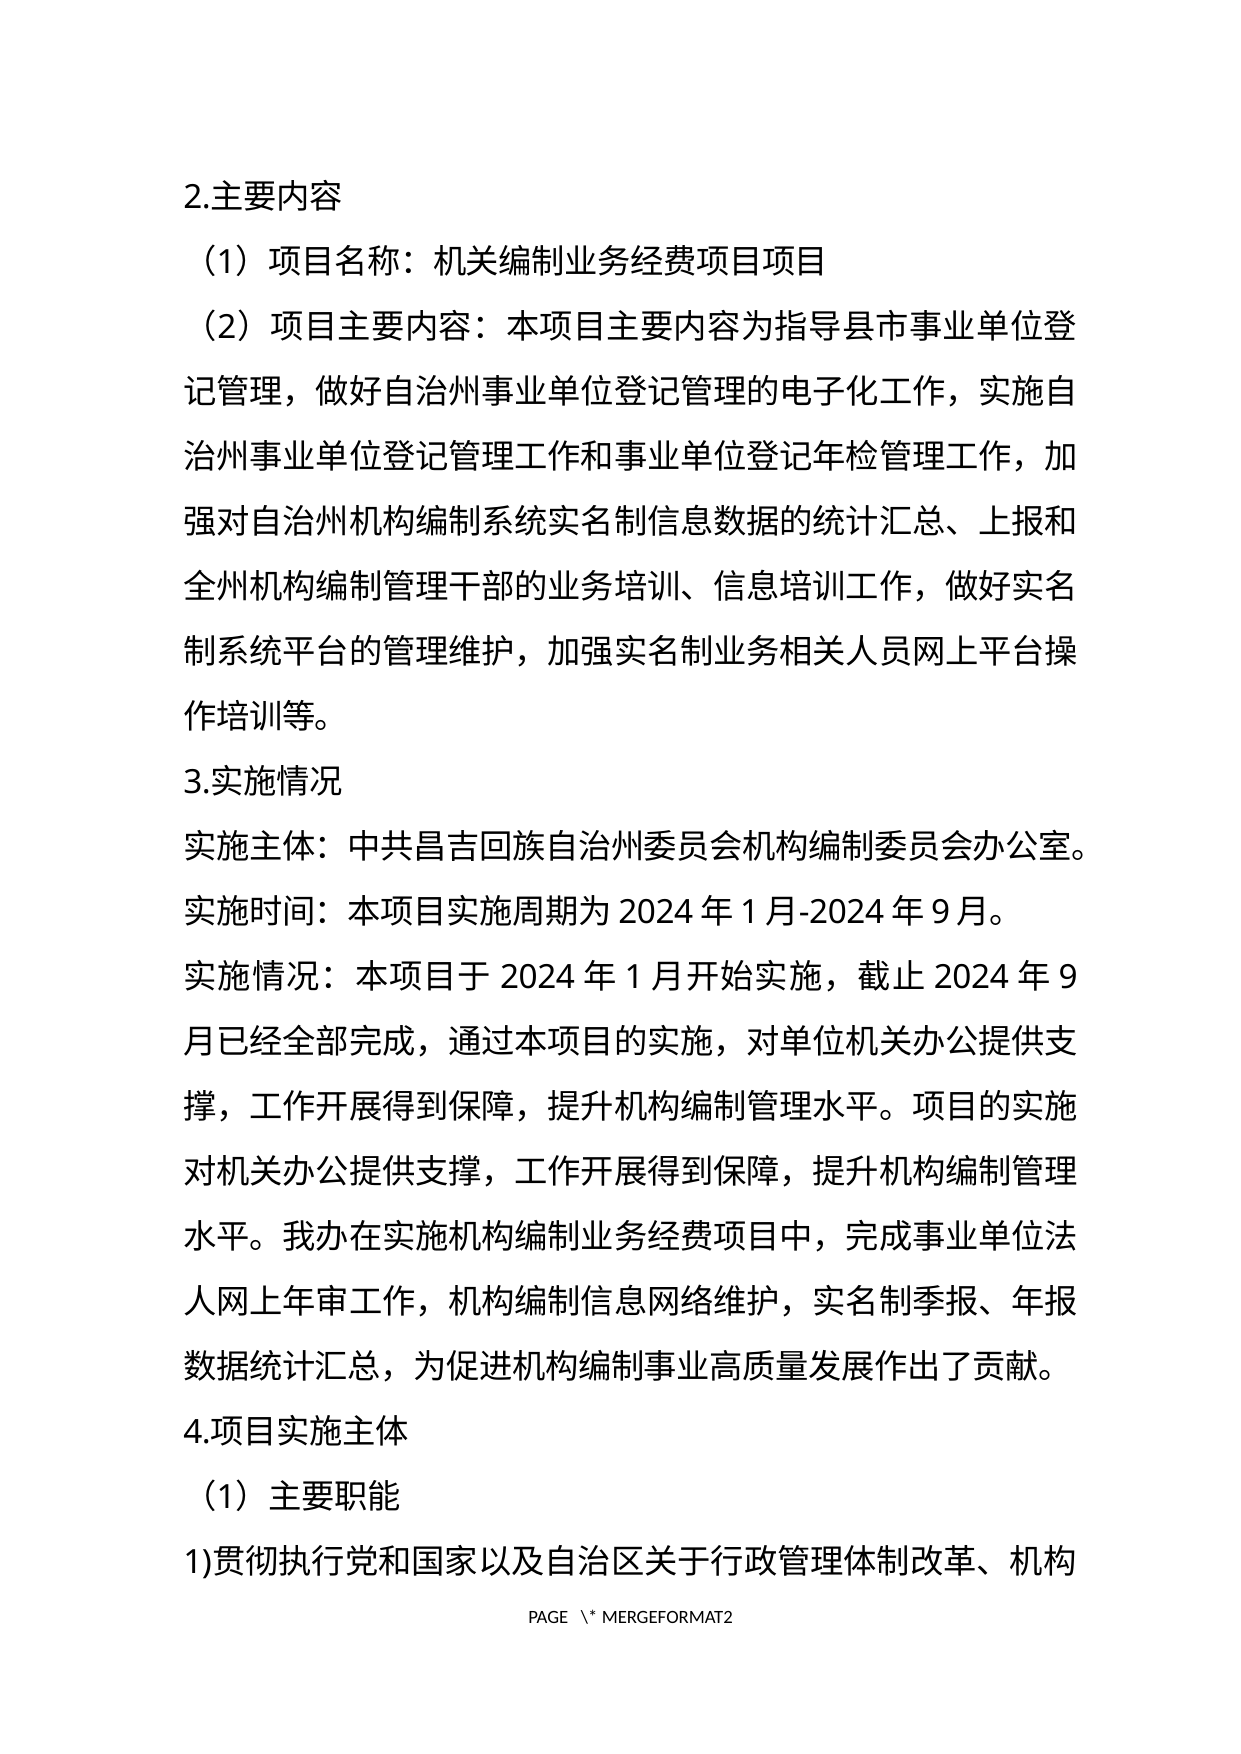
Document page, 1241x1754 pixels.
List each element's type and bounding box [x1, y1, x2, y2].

text [183, 162, 1078, 1592]
